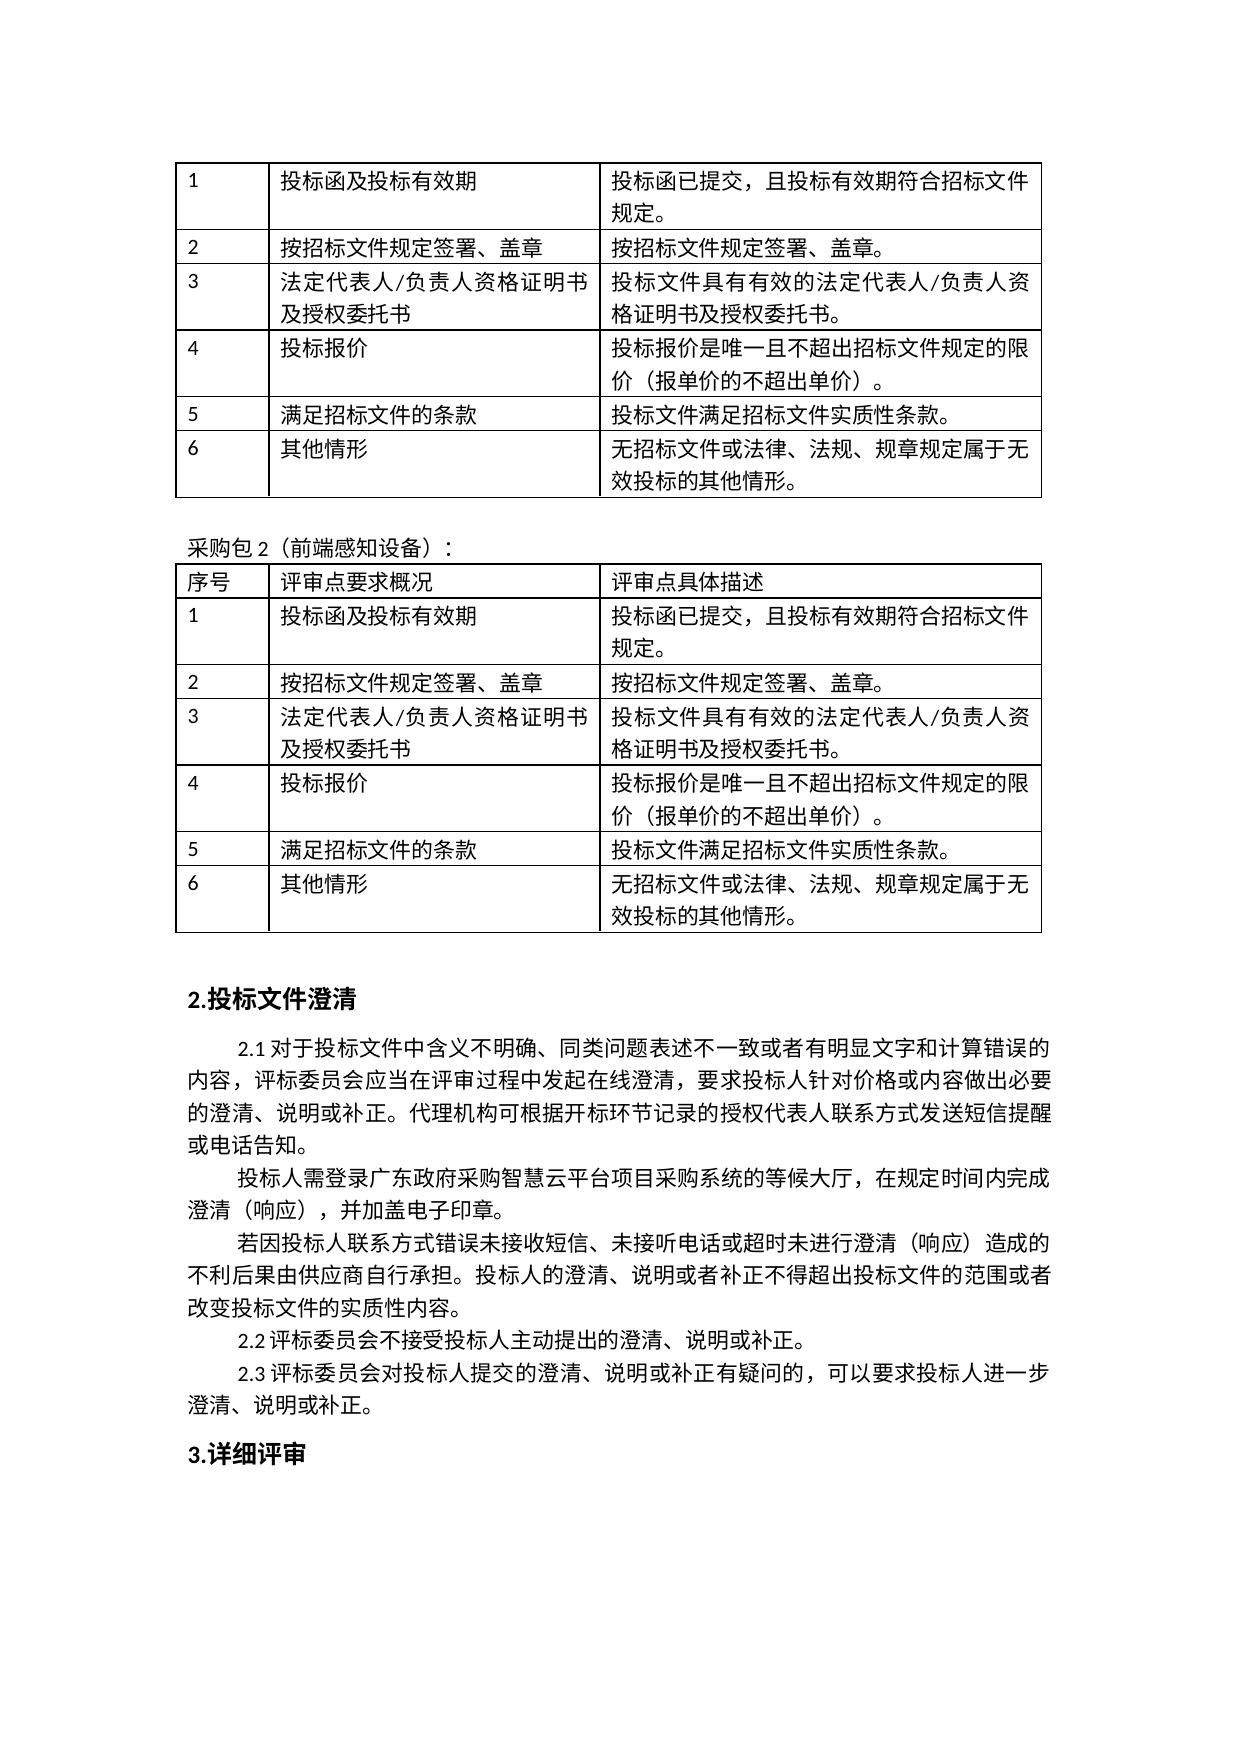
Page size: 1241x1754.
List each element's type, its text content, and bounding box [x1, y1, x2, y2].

text 采购包2（前端感知设备）： [187, 530, 1053, 563]
table_cell 2 [177, 665, 268, 698]
table_cell 投标报价是唯一且不超出招标文件规定的限价（报单价的不超出单价）。 [601, 331, 1041, 396]
text 投标人需登录广东政府采购智慧云平台项目采购系统的等候大厅，在规定时间内完成澄清（响应），并加盖电子印章。 [187, 1160, 1053, 1225]
table_cell 6 [177, 431, 268, 496]
text 2.3评标委员会对投标人提交的澄清、说明或补正有疑问的，可以要求投标人进一步澄清、说明或补正。 [187, 1355, 1053, 1420]
table_cell 其他情形 [270, 866, 599, 931]
table_cell 投标文件满足招标文件实质性条款。 [601, 832, 1041, 865]
table_cell 满足招标文件的条款 [270, 832, 599, 865]
table_cell 法定代表人/负责人资格证明书及授权委托书 [270, 699, 599, 764]
table_cell 法定代表人/负责人资格证明书及授权委托书 [270, 264, 599, 329]
text 2.投标文件澄清 [187, 965, 1053, 1030]
table_header 评审点要求概况 [270, 565, 599, 597]
table_cell 按招标文件规定签署、盖章。 [601, 665, 1041, 698]
table_cell 其他情形 [270, 431, 599, 496]
table_cell 5 [177, 397, 268, 430]
table_cell 投标文件具有有效的法定代表人/负责人资格证明书及授权委托书。 [601, 264, 1041, 329]
table_cell 1 [177, 164, 268, 228]
table_cell 按招标文件规定签署、盖章 [270, 665, 599, 698]
table_cell 投标报价 [270, 766, 599, 831]
table_cell 4 [177, 766, 268, 831]
text 2.2评标委员会不接受投标人主动提出的澄清、说明或补正。 [187, 1323, 1053, 1355]
table_cell 投标函已提交，且投标有效期符合招标文件规定。 [601, 599, 1041, 663]
table_cell 3 [177, 264, 268, 329]
table_cell 无招标文件或法律、法规、规章规定属于无效投标的其他情形。 [601, 431, 1041, 496]
table_cell 2 [177, 230, 268, 263]
table_cell 投标报价 [270, 331, 599, 396]
table_cell 4 [177, 331, 268, 396]
table_cell 按招标文件规定签署、盖章 [270, 230, 599, 263]
table_cell 投标文件具有有效的法定代表人/负责人资格证明书及授权委托书。 [601, 699, 1041, 764]
table_cell 投标报价是唯一且不超出招标文件规定的限价（报单价的不超出单价）。 [601, 766, 1041, 831]
table_cell 1 [177, 599, 268, 663]
table_cell 投标函及投标有效期 [270, 164, 599, 228]
text 2.1对于投标文件中含义不明确、同类问题表述不一致或者有明显文字和计算错误的内容，评标委员会应当在评审过程中发起在线澄清，要求投标人针对价格或内容做出必要的澄清、说明或补正。代理机构可根据开标环节记录的授权代表人联系方式发送短信提醒或电话告知。 [187, 1030, 1053, 1160]
text 若因投标人联系方式错误未接收短信、未接听电话或超时未进行澄清（响应）造成的不利后果由供应商自行承担。投标人的澄清、说明或者补正不得超出投标文件的范围或者改变投标文件的实质性内容。 [187, 1225, 1053, 1323]
table_cell 无招标文件或法律、法规、规章规定属于无效投标的其他情形。 [601, 866, 1041, 931]
table_header 评审点具体描述 [601, 565, 1041, 597]
table_cell 满足招标文件的条款 [270, 397, 599, 430]
table_cell 5 [177, 832, 268, 865]
table_cell 投标文件满足招标文件实质性条款。 [601, 397, 1041, 430]
table_cell 按招标文件规定签署、盖章。 [601, 230, 1041, 263]
table_cell 投标函已提交，且投标有效期符合招标文件规定。 [601, 164, 1041, 228]
table_cell 6 [177, 866, 268, 931]
table_header 序号 [177, 565, 268, 597]
text 3.详细评审 [187, 1420, 1053, 1485]
table_cell 3 [177, 699, 268, 764]
table_cell 投标函及投标有效期 [270, 599, 599, 663]
